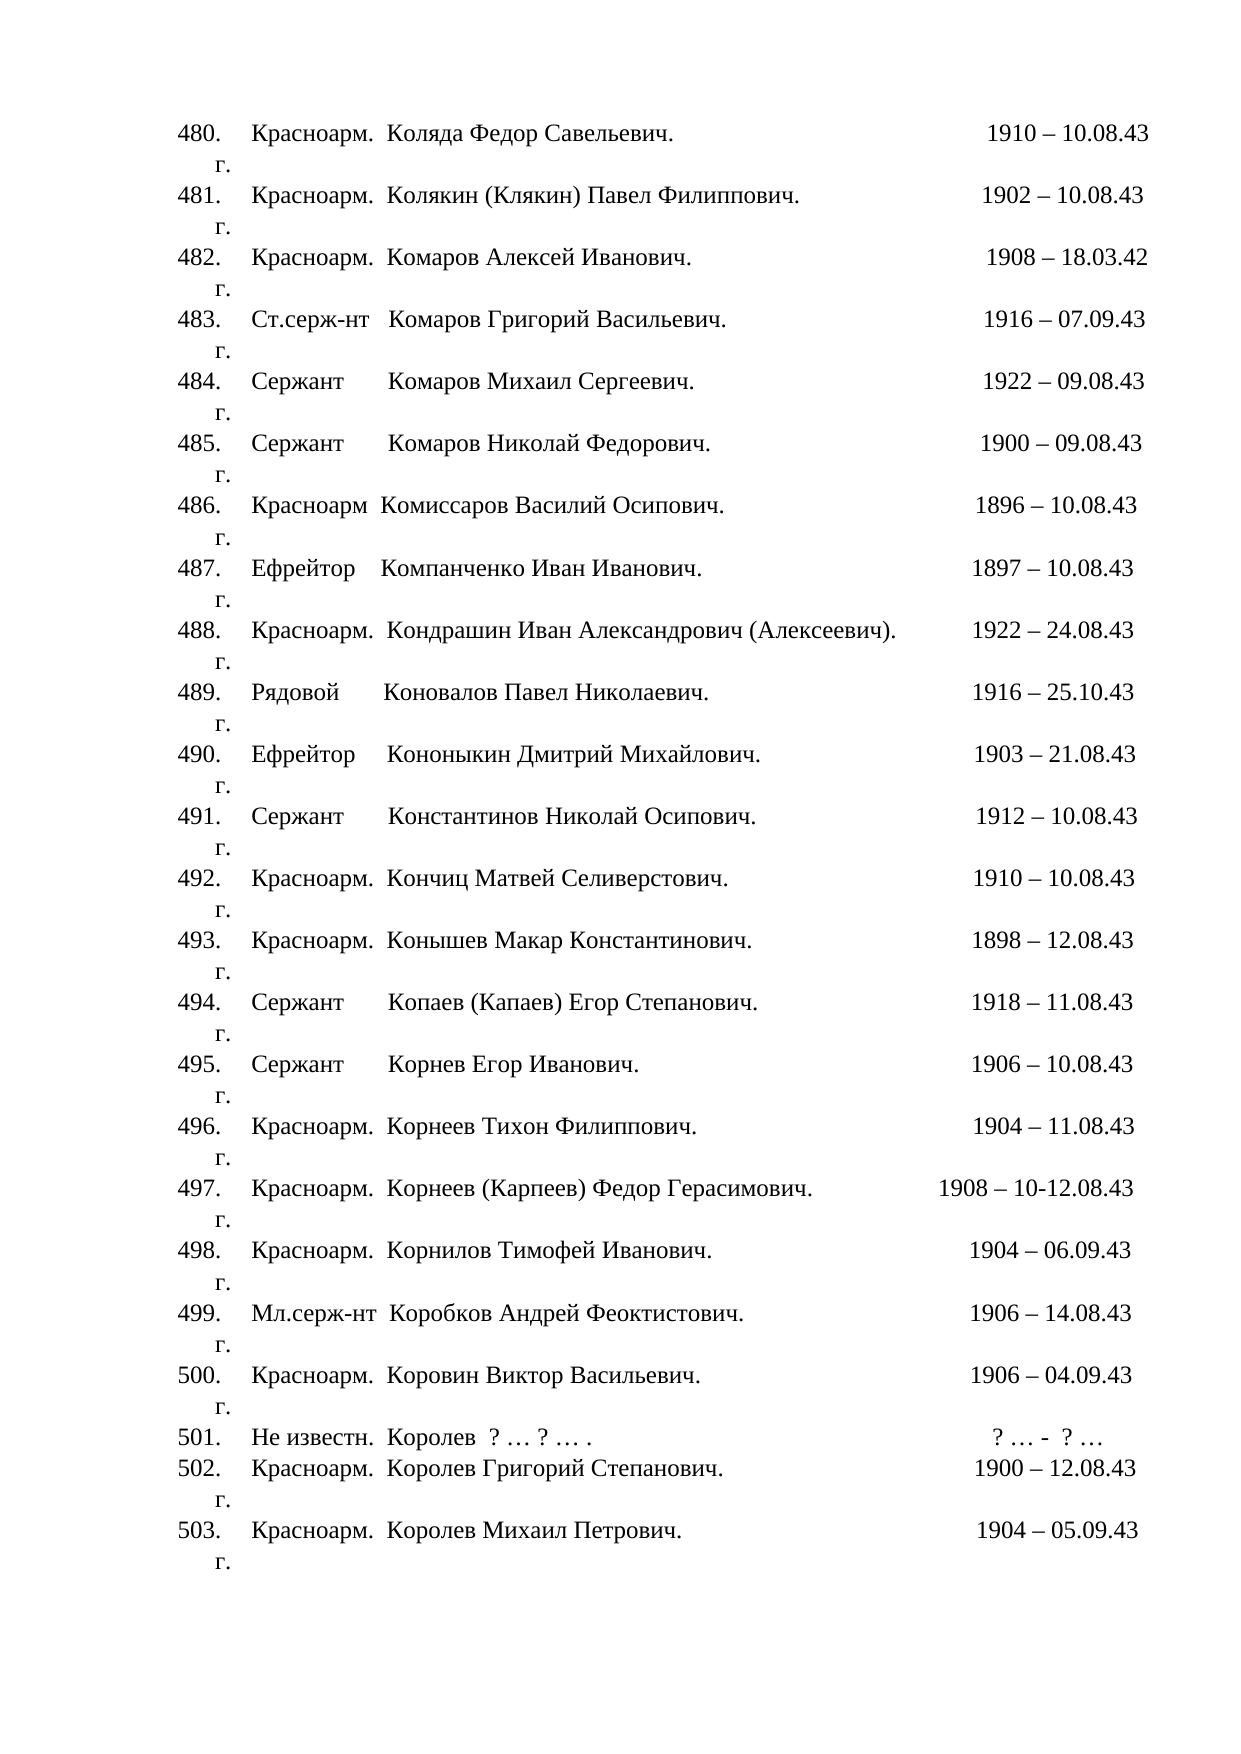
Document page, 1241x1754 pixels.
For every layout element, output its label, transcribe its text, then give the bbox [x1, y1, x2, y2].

list Сержант Копаев (Капаев) Егор Степанович. 1918 – 11.08.43 г. [177, 987, 1152, 1047]
list Красноарм. Коляда Федор Савельевич. 1910 – 10.08.43 г. [177, 118, 1152, 178]
list Сержант Константинов Николай Осипович. 1912 – 10.08.43 г. [177, 801, 1152, 861]
list Красноарм. Коровин Виктор Васильевич. 1906 – 04.09.43 г. [177, 1360, 1152, 1419]
list Красноарм. Корнеев (Карпеев) Федор Герасимович. 1908 – 10-12.08.43 г. [177, 1173, 1152, 1233]
list Красноарм. Конышев Макар Константинович. 1898 – 12.08.43 г. [177, 925, 1152, 985]
list Красноарм. Королев Григорий Степанович. 1900 – 12.08.43 г. [177, 1453, 1152, 1513]
list Сержант Корнев Егор Иванович. 1906 – 10.08.43 г. [177, 1049, 1152, 1109]
list Красноарм. Королев Михаил Петрович. 1904 – 05.09.43 г. [177, 1515, 1152, 1575]
list Рядовой Коновалов Павел Николаевич. 1916 – 25.10.43 г. [177, 677, 1152, 737]
list Сержант Комаров Михаил Сергеевич. 1922 – 09.08.43 г. [177, 366, 1152, 426]
list Ст.серж-нт Комаров Григорий Васильевич. 1916 – 07.09.43 г. [177, 304, 1152, 364]
list Красноарм. Кондрашин Иван Александрович (Алексеевич). 1922 – 24.08.43 г. [177, 615, 1152, 674]
list Сержант Комаров Николай Федорович. 1900 – 09.08.43 г. [177, 428, 1152, 488]
list Красноарм. Корнеев Тихон Филиппович. 1904 – 11.08.43 г. [177, 1111, 1152, 1171]
list Ефрейтор Кононыкин Дмитрий Михайлович. 1903 – 21.08.43 г. [177, 739, 1152, 799]
list Красноарм Комиссаров Василий Осипович. 1896 – 10.08.43 г. [177, 491, 1152, 550]
list Красноарм. Кончиц Матвей Селиверстович. 1910 – 10.08.43 г. [177, 863, 1152, 923]
list Красноарм. Комаров Алексей Иванович. 1908 – 18.03.42 г. [177, 242, 1152, 302]
list Мл.серж-нт Коробков Андрей Феоктистович. 1906 – 14.08.43 г. [177, 1298, 1152, 1357]
list Ефрейтор Компанченко Иван Иванович. 1897 – 10.08.43 г. [177, 553, 1152, 612]
list Не известн. Королев ? … ? … . ? … - ? … [177, 1422, 1152, 1451]
list Красноарм. Корнилов Тимофей Иванович. 1904 – 06.09.43 г. [177, 1236, 1152, 1295]
list Красноарм. Колякин (Клякин) Павел Филиппович. 1902 – 10.08.43 г. [177, 180, 1152, 240]
